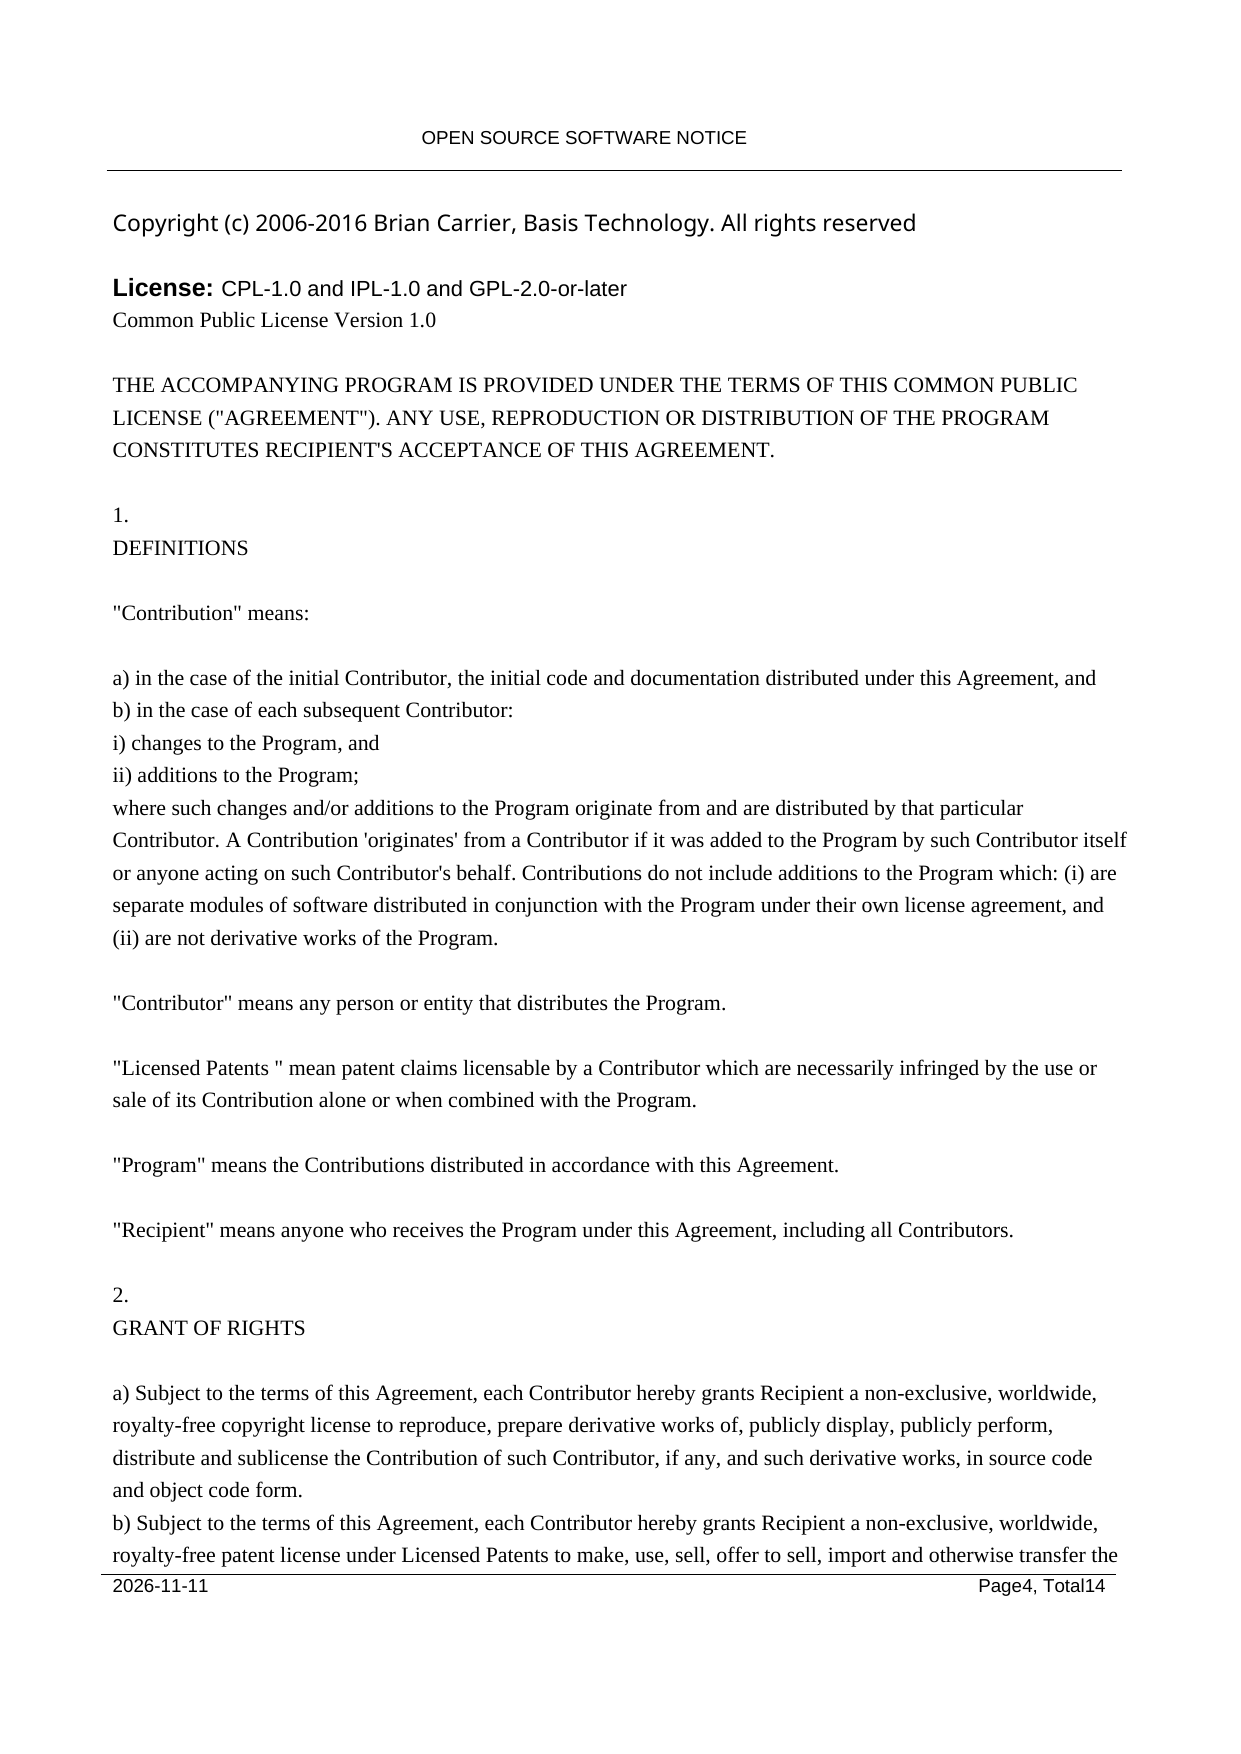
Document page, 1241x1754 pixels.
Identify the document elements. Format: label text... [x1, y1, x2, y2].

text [112, 304, 1128, 1571]
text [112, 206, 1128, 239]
text License: CPL-1.0 and IPL-1.0 and GPL-2.0-or-later [112, 271, 1128, 304]
